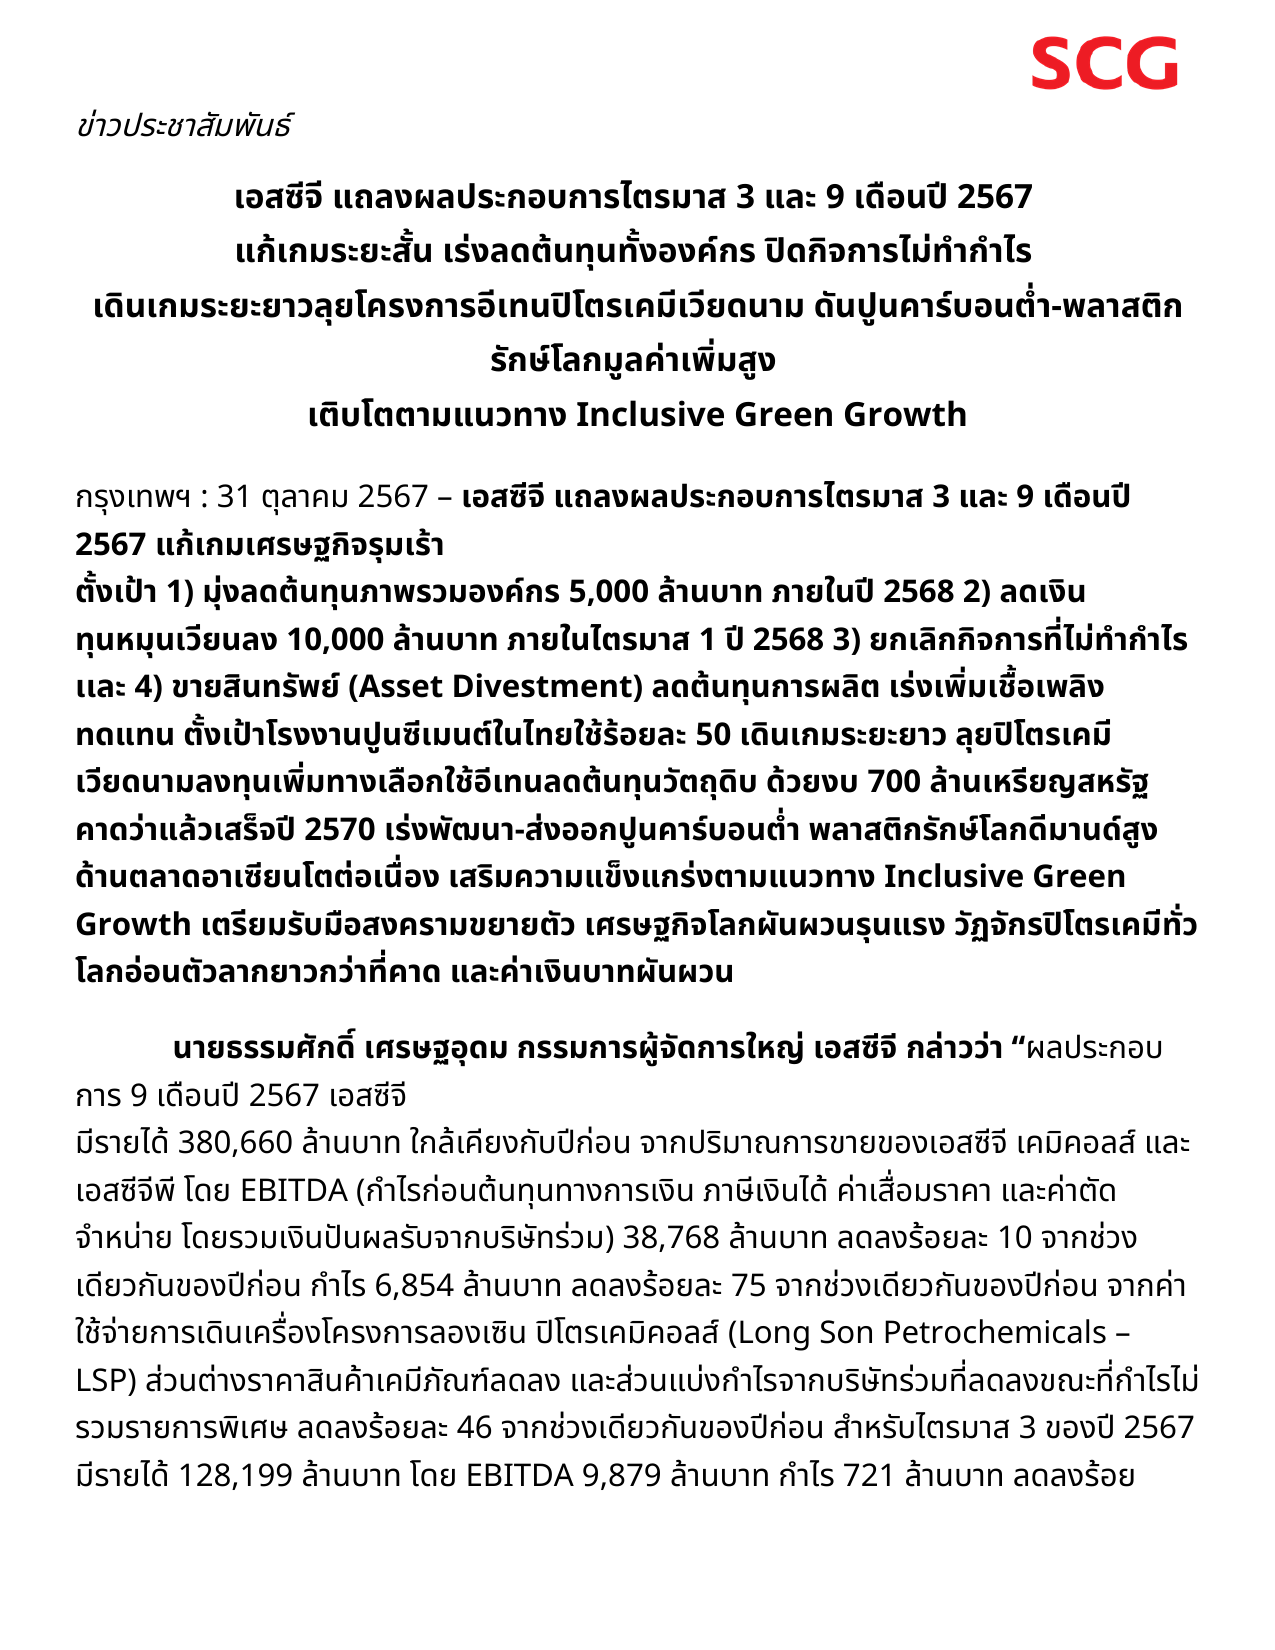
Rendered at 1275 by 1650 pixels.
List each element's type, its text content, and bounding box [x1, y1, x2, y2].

text เอสซีจี แถลงผลประกอบการไตรมาส 3 และ 9 เดือนปี 2567 แก้เกมระยะสั้น เร่งลดต้นทุนทั้งองค์กร ปิดกิจการไม่ทำกำไร เดินเกมระยะยาวลุยโครงการอีเทนปิโตรเคมีเวียดนาม ดันปูนคาร์บอนต่ำ-พลาสติกรักษ์โลกมูลค่าเพิ่มสูง เติบโตตามแนวทาง Inclusive Green Growth [75, 172, 1200, 441]
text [75, 1025, 1200, 1500]
picture [1024, 27, 1178, 93]
text กรุงเทพฯ : 31 ตุลาคม 2567 – เอสซีจี แถลงผลประกอบการไตรมาส 3 และ 9 เดือนปี 2567 แก้เกมเศรษฐกิจรุมเร้า ตั้งเป้า 1) มุ่งลดต้นทุนภาพรวมองค์กร 5,000 ล้านบาท ภายในปี 2568 2) ลดเงินทุนหมุนเวียนลง 10,000 ล้านบาท ภายในไตรมาส 1 ปี 2568 3) ยกเลิกกิจการที่ไม่ทำกำไร เเละ 4) ขายสินทรัพย์ (Asset Divestment) ลดต้นทุนการผลิต เร่งเพิ่มเชื้อเพลิงทดแทน ตั้งเป้าโรงงานปูนซีเมนต์ในไทยใช้ร้อยละ 50 เดินเกมระยะยาว ลุยปิโตรเคมีเวียดนามลงทุนเพิ่มทางเลือกใช้อีเทนลดต้นทุนวัตถุดิบ ด้วยงบ 700 ล้านเหรียญสหรัฐ คาดว่าแล้วเสร็จปี 2570 เร่งพัฒนา-ส่งออกปูนคาร์บอนต่ำ พลาสติกรักษ์โลกดีมานด์สูง ด้านตลาดอาเซียนโตต่อเนื่อง เสริมความแข็งแกร่งตามแนวทาง Inclusive Green Growth เตรียมรับมือสงครามขยายตัว เศรษฐกิจโลกผันผวนรุนแรง วัฏจักรปิโตรเคมีทั่วโลกอ่อนตัวลากยาวกว่าที่คาด และค่าเงินบาทผันผวน [75, 474, 1200, 996]
text ข่าวประชาสัมพันธ์ [75, 103, 1200, 150]
